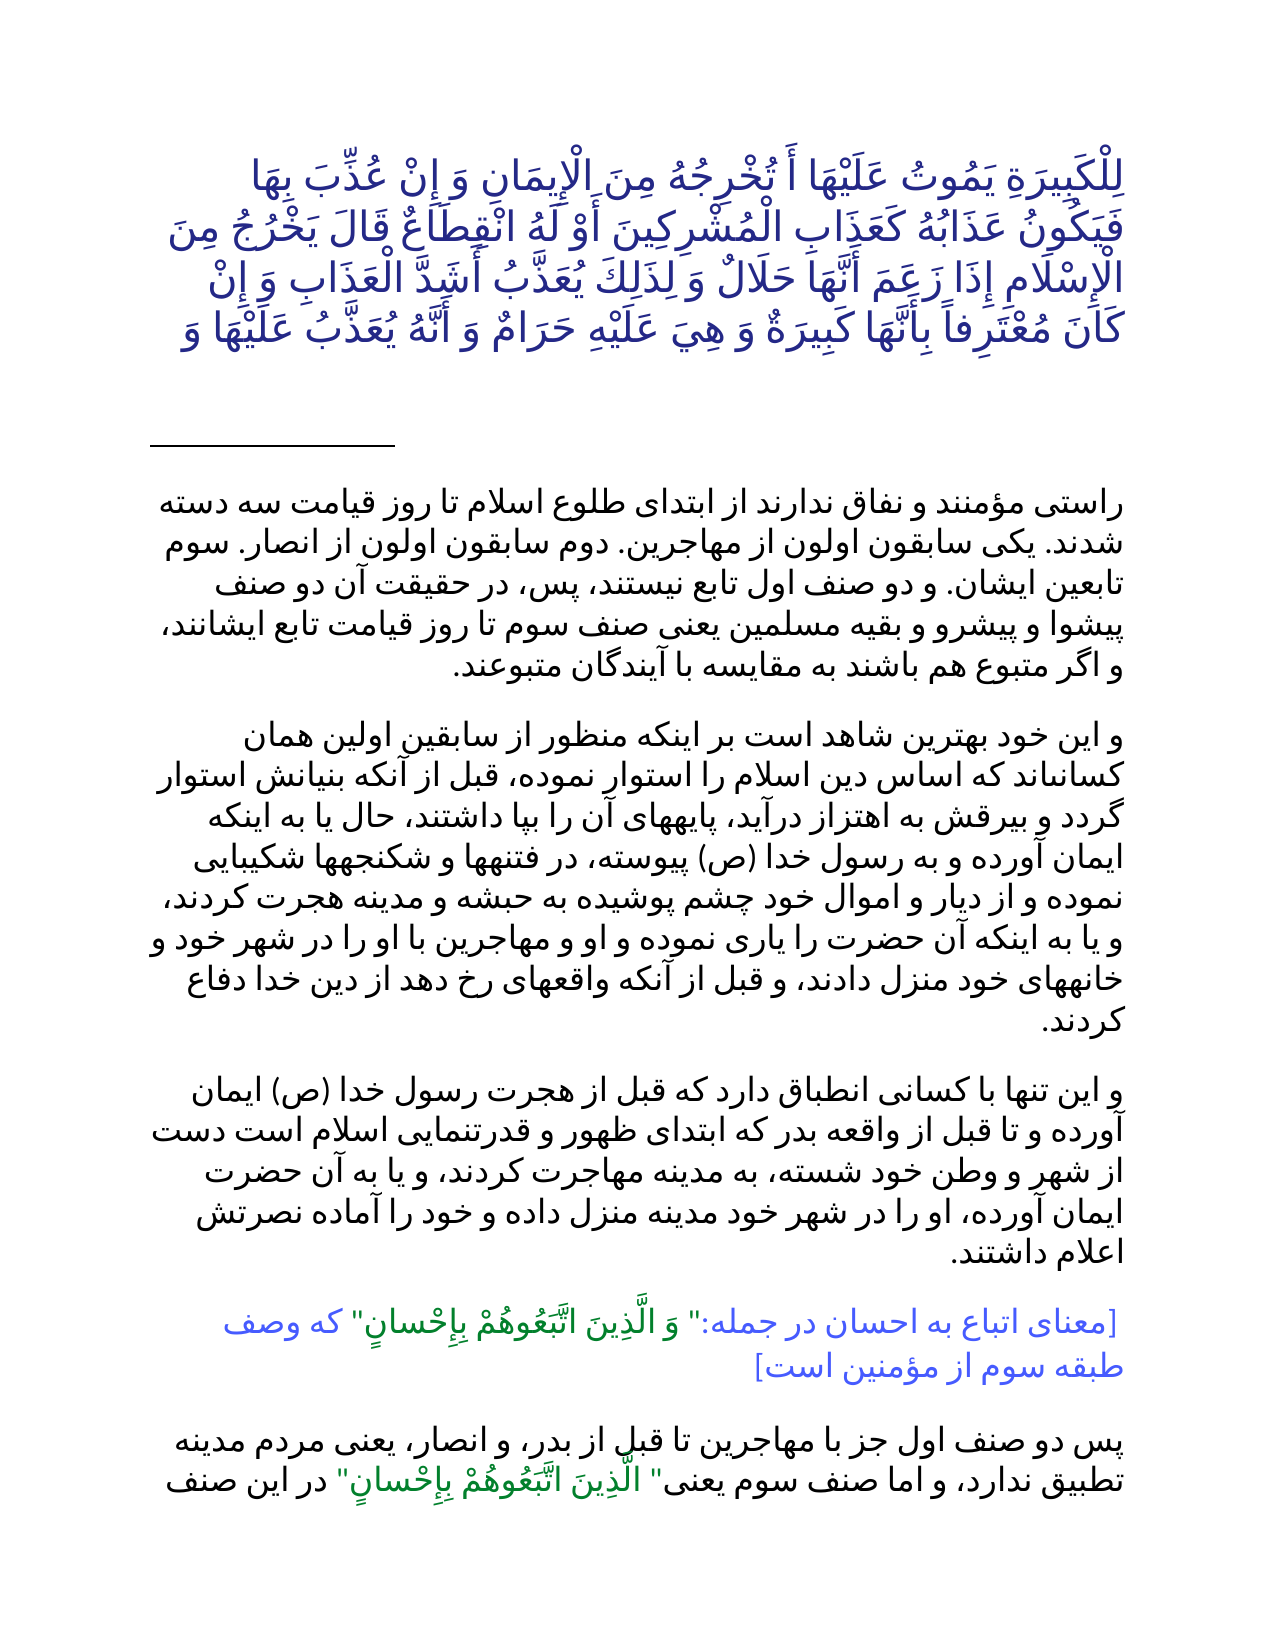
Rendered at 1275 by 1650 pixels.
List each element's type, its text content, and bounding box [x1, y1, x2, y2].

text 10- عَلِيُّ بْنُ إِبْرَاهِيمَ عَنْ هَارُونَ بْنِ مُسْلِمٍ عَنْ مَسْعَدَةَ بْنِ صَدَقَةَ قَالَ سَمِعْتُ أَبَا عَبْدِ اللَّهِ ع يَقُولُ‏ الْكَبَائِرُ الْقُنُوطُ مِنْ رَحْمَةِ اللَّهِ وَ الْيَأْسُ مِنْ رَوْحِ اللَّهِ وَ الْأَمْنُ مِنْ مَكْرِ اللَّهِ وَ قَتْلُ النَّفْسِ‏ الَّتِي حَرَّمَ اللَّهُ‏ وَ عُقُوقُ الْوَالِدَيْنِ وَ أَكْلُ مَالِ الْيَتِيمِ ظُلْماً وَ أَكْلُ الرِّبَا بَعْدَ الْبَيِّنَةِ وَ التَّعَرُّبُ‏ بَعْدَ الْهِجْرَةِ وَ قَذْفُ الْمُحْصَنَةِ وَ الْفِرَارُ مِنَ الزَّحْفِ فَقِيلَ لَهُ أَ رَأَيْتَ الْمُرْتَكِبُ لِلْكَبِيرَةِ يَمُوتُ عَلَيْهَا أَ تُخْرِجُهُ مِنَ الْإِيمَانِ وَ إِنْ عُذِّبَ بِهَا فَيَكُونُ عَذَابُهُ كَعَذَابِ الْمُشْرِكِينَ أَوْ لَهُ انْقِطَاعٌ قَالَ يَخْرُجُ مِنَ الْإِسْلَامِ إِذَا زَعَمَ أَنَّهَا حَلَالٌ وَ لِذَلِكَ يُعَذَّبُ أَشَدَّ الْعَذَابِ وَ إِنْ كَانَ مُعْتَرِفاً بِأَنَّهَا كَبِيرَةٌ وَ هِيَ عَلَيْهِ حَرَامٌ وَ أَنَّهُ يُعَذَّبُ عَلَيْهَا وَ أَنَّهَا غَيْرُ حَلَالٍ فَإِنَّهُ مُعَذَّبٌ عَلَيْهَا وَ هُوَ أَهْوَنُ عَذَاباً مِنَ الْأَوَّلِ وَ يُخْرِجُهُ مِنَ الْإِيمَانِ وَ لَا يُخْرِجُهُ مِنَ الْإِسْلَامِ. [150, 150, 1125, 353]
